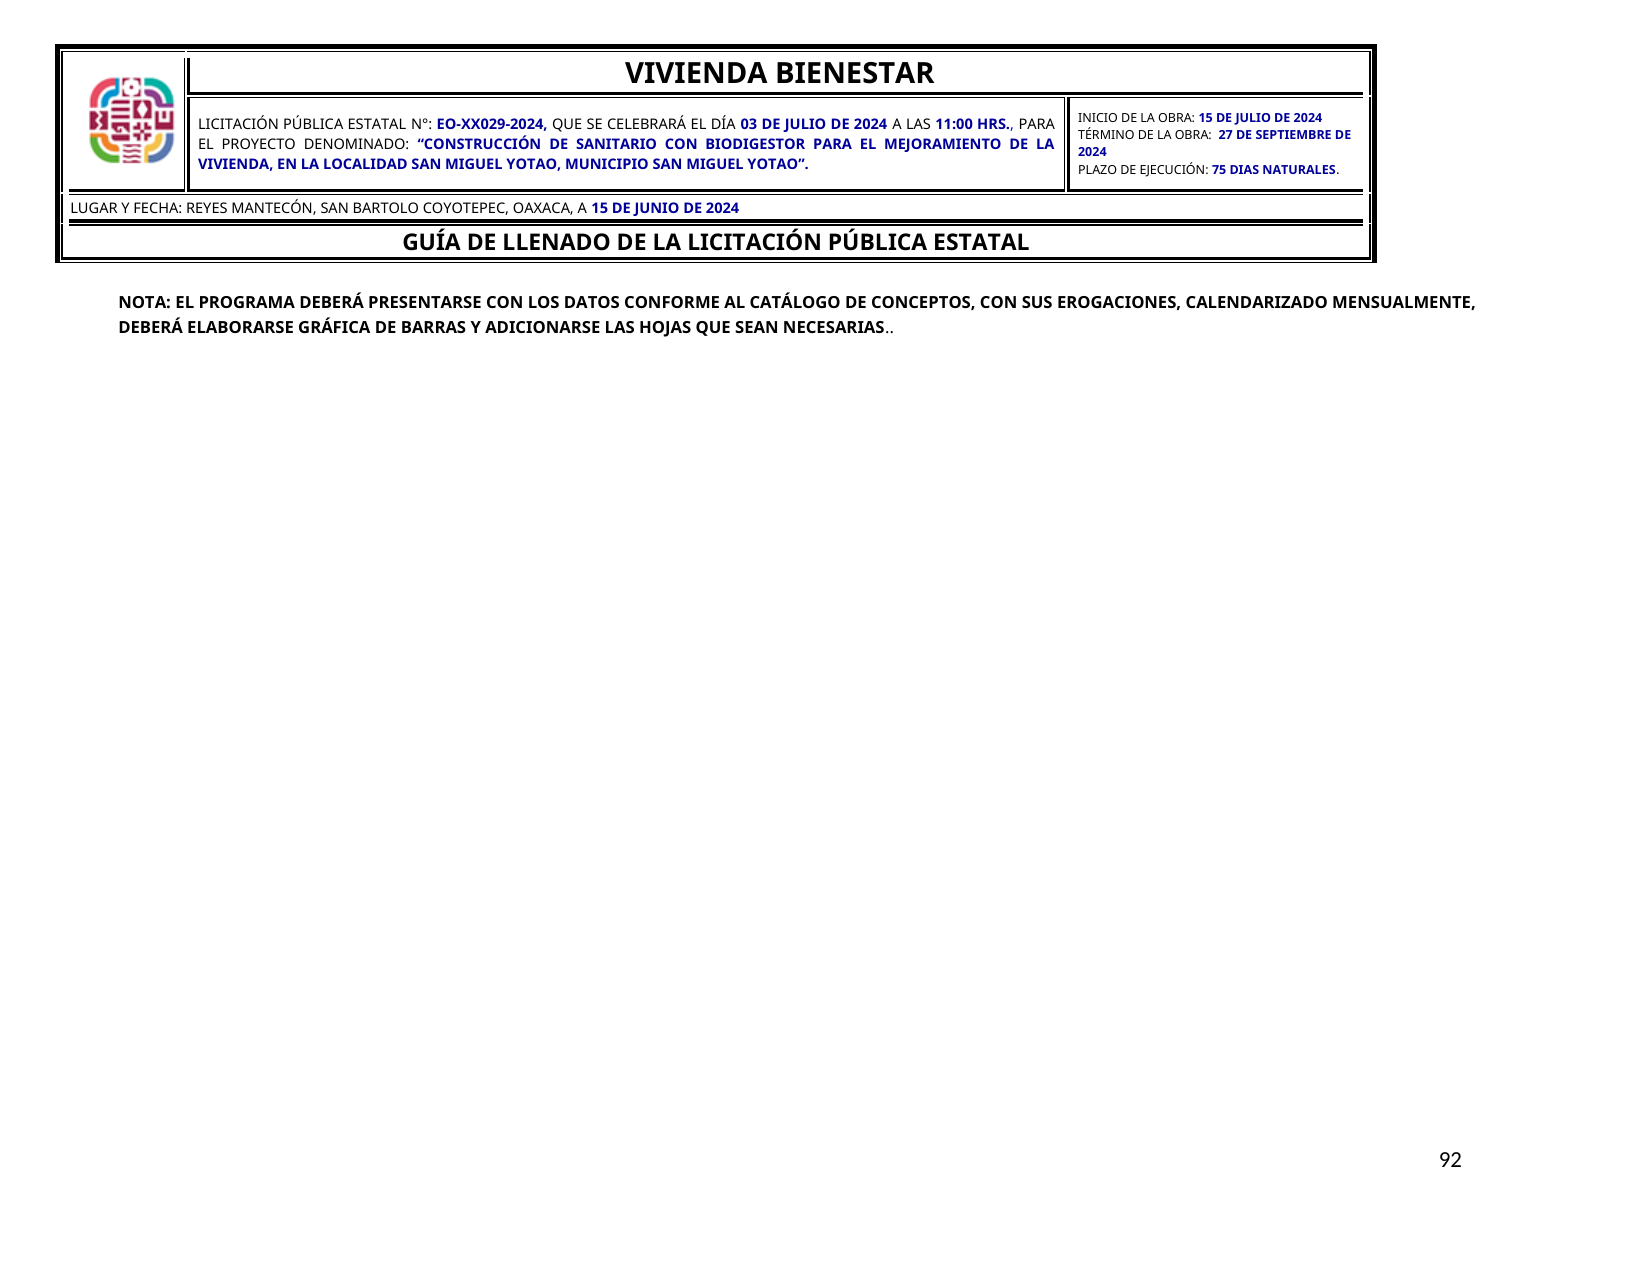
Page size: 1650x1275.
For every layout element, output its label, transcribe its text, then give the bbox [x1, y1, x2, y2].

text NOTA: EL PROGRAMA DEBERÁ PRESENTARSE CON LOS DATOS CONFORME AL CATÁLOGO DE CONCEPTOS, CON SUS EROGACIONES, CALENDARIZADO MENSUALMENTE, DEBERÁ ELABORARSE GRÁFICA DE BARRAS Y ADICIONARSE LAS HOJAS QUE SEAN NECESARIAS.. [118, 291, 1506, 338]
picture [78, 70, 184, 169]
